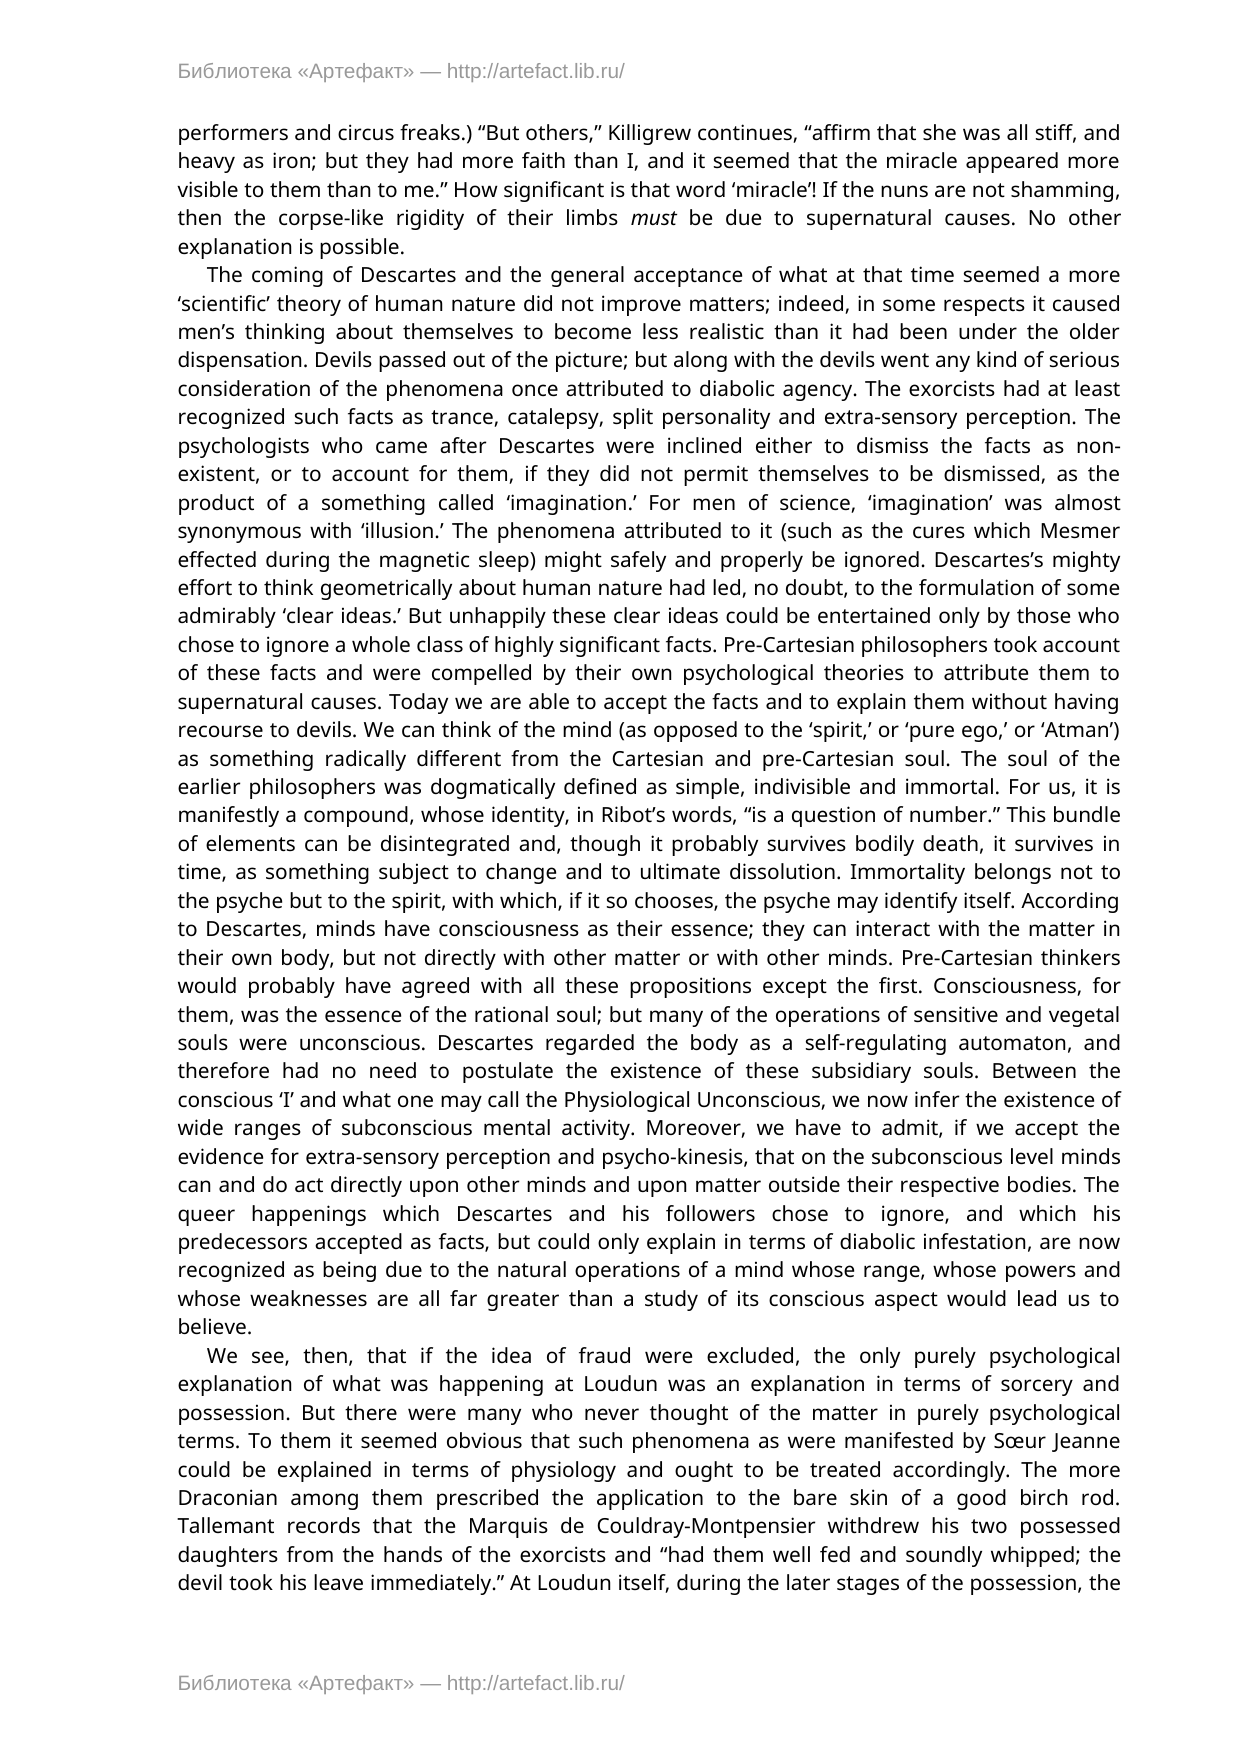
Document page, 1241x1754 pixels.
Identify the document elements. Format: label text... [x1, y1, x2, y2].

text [177, 118, 1122, 260]
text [177, 1341, 1122, 1597]
text The coming of Descartes and the general acceptance of what at that time seemed a more ‘scientific’ theory of human nature did not improve matters; indeed, in some respects it caused men’s thinking about themselves to become less realistic than it had been under the older dispensation. Devils passed out of the picture; but along with the devils went any kind of serious consideration of the phenomena once attributed to diabolic agency. The exorcists had at least recognized such facts as trance, catalepsy, split personality and extra-sensory perception. The psychologists who came after Descartes were inclined either to dismiss the facts as non-existent, or to account for them, if they did not permit themselves to be dismissed, as the product of a something called ‘imagination.’ For men of science, ‘imagination’ was almost synonymous with ‘illusion.’ The phenomena attributed to it (such as the cures which Mesmer effected during the magnetic sleep) might safely and properly be ignored. Descartes’s mighty effort to think geometrically about human nature had led, no doubt, to the formulation of some admirably ‘clear ideas.’ But unhappily these clear ideas could be entertained only by those who chose to ignore a whole class of highly significant facts. Pre-Cartesian philosophers took account of these facts and were compelled by their own psychological theories to attribute them to supernatural causes. Today we are able to accept the facts and to explain them without having recourse to devils. We can think of the mind (as opposed to the ‘spirit,’ or ‘pure ego,’ or ‘Atman’) as something radically different from the Cartesian and pre-Cartesian soul. The soul of the earlier philosophers was dogmatically defined as simple, indivisible and immortal. For us, it is manifestly a compound, whose identity, in Ribot’s words, “is a question of number.” This bundle of elements can be disintegrated and, though it probably survives bodily death, it survives in time, as something subject to change and to ultimate dissolution. Immortality belongs not to the psyche but to the spirit, with which, if it so chooses, the psyche may identify itself. According to Descartes, minds have consciousness as their essence; they can interact with the matter in their own body, but not directly with other matter or with other minds. Pre-Cartesian thinkers would probably have agreed with all these propositions except the first. Consciousness, for them, was the essence of the rational soul; but many of the operations of sensitive and vegetal souls were unconscious. Descartes regarded the body as a self-regulating automaton, and therefore had no need to postulate the existence of these subsidiary souls. Between the conscious ‘I’ and what one may call the Physiological Unconscious, we now infer the existence of wide ranges of subconscious mental activity. Moreover, we have to admit, if we accept the evidence for extra-sensory perception and psycho-kinesis, that on the subconscious level minds can and do act directly upon other minds and upon matter outside their respective bodies. The queer happenings which Descartes and his followers chose to ignore, and which his predecessors accepted as facts, but could only explain in terms of diabolic infestation, are now recognized as being due to the natural operations of a mind whose range, whose powers and whose weaknesses are all far greater than a study of its conscious aspect would lead us to believe. [177, 260, 1122, 1341]
